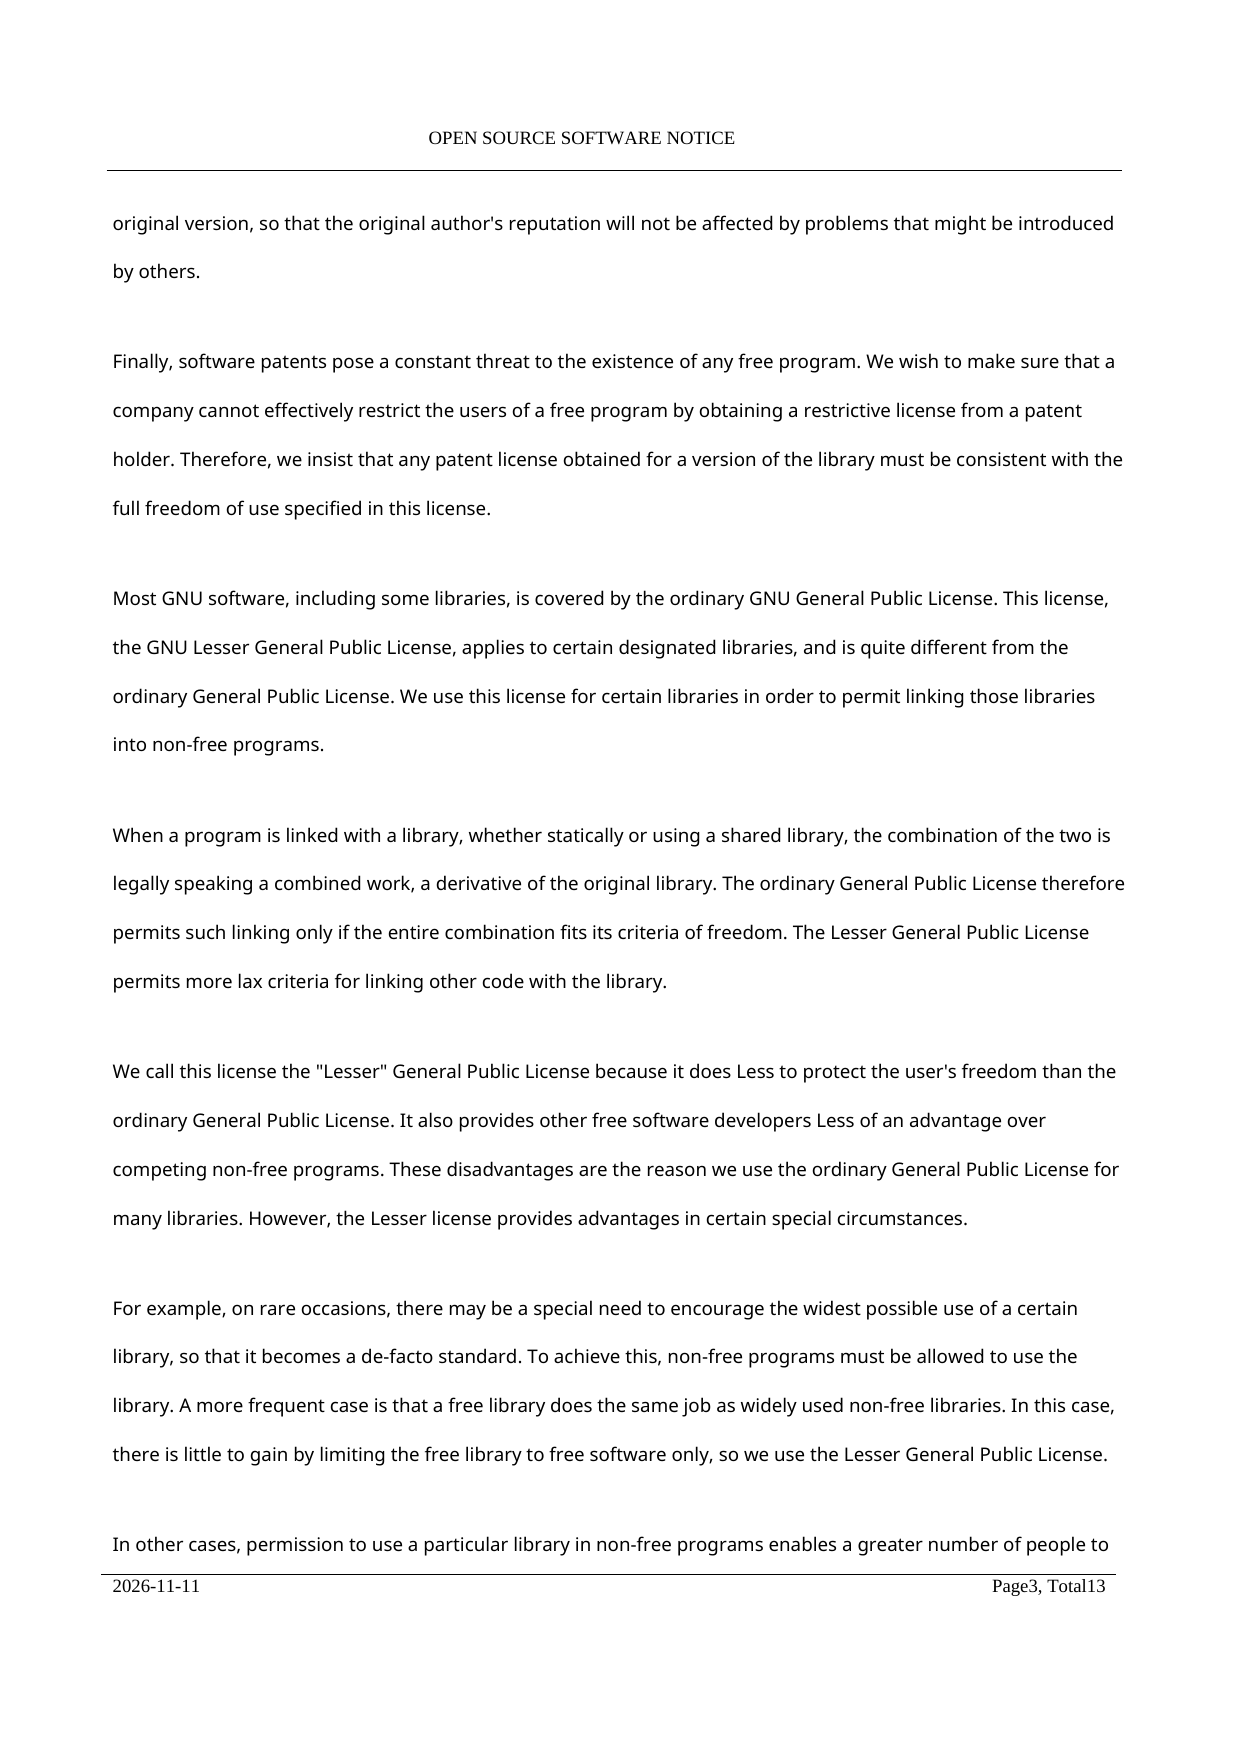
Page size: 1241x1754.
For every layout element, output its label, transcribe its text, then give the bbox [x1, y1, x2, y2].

text For example, on rare occasions, there may be a special need to encourage the widest possible use of a certain library, so that it becomes a de-facto standard. To achieve this, non-free programs must be allowed to use the library. A more frequent case is that a free library does the same job as widely used non-free libraries. In this case, there is little to gain by limiting the free library to free software only, so we use the Lesser General Public License. [112, 1292, 1128, 1470]
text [112, 1528, 1128, 1561]
text When a program is linked with a library, whether statically or using a shared library, the combination of the two is legally speaking a combined work, a derivative of the original library. The ordinary General Public License therefore permits such linking only if the entire combination fits its criteria of freedom. The Lesser General Public License permits more lax criteria for linking other code with the library. [112, 818, 1128, 997]
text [112, 206, 1128, 288]
text Finally, software patents pose a constant threat to the existence of any free program. We wish to make sure that a company cannot effectively restrict the users of a free program by obtaining a restrictive license from a patent holder. Therefore, we insist that any patent license obtained for a version of the library must be consistent with the full freedom of use specified in this license. [112, 345, 1128, 524]
text We call this license the "Lesser" General Public License because it does Less to protect the user's freedom than the ordinary General Public License. It also provides other free software developers Less of an advantage over competing non-free programs. These disadvantages are the reason we use the ordinary General Public License for many libraries. However, the Lesser license provides advantages in certain special circumstances. [112, 1055, 1128, 1234]
text Most GNU software, including some libraries, is covered by the ordinary GNU General Public License. This license, the GNU Lesser General Public License, applies to certain designated libraries, and is quite different from the ordinary General Public License. We use this license for certain libraries in order to permit linking those libraries into non-free programs. [112, 582, 1128, 761]
